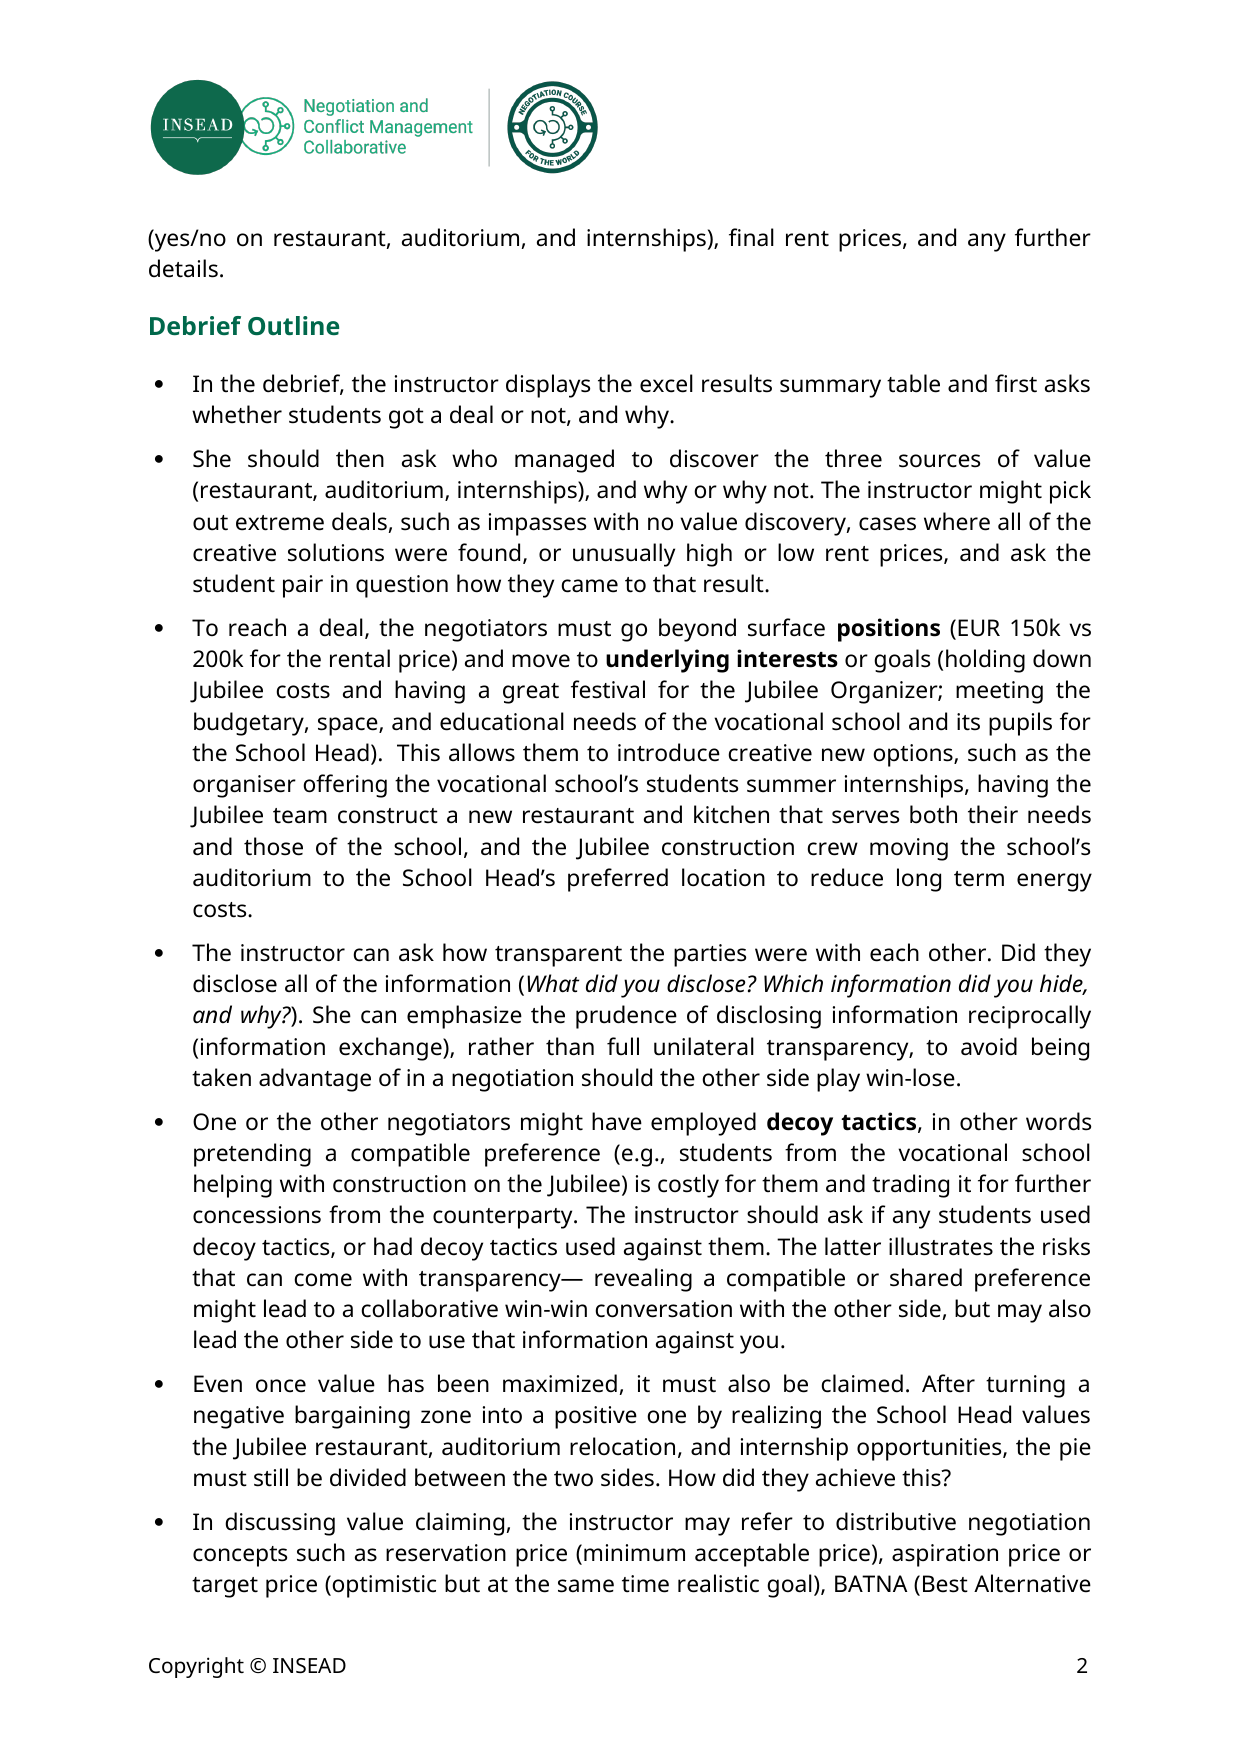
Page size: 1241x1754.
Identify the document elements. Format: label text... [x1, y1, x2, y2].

text Even once value has been maximized, it must also be claimed. After turning a negative bargaining zone into a positive one by realizing the School Head values the Jubilee restaurant, auditorium relocation, and internship opportunities, the pie must still be divided between the two sides. How did they achieve this? [155, 1368, 1092, 1493]
text She should then ask who managed to discover the three sources of value (restaurant, auditorium, internships), and why or why not. The instructor might pick out extreme deals, such as impasses with no value discovery, cases where all of the creative solutions were found, or unusually high or low rent prices, and ask the student pair in question how they came to that result. [155, 443, 1092, 599]
title Debrief Outline [148, 309, 1092, 343]
picture [147, 73, 601, 181]
text One or the other negotiators might have employed decoy tactics, in other words pretending a compatible preference (e.g., students from the vocational school helping with construction on the Jubilee) is costly for them and trading it for further concessions from the counterparty. The instructor should ask if any students used decoy tactics, or had decoy tactics used against them. The latter illustrates the risks that can come with transparency— revealing a compatible or shared preference might lead to a collaborative win-win conversation with the other side, but may also lead the other side to use that information against you. [155, 1106, 1092, 1356]
text In the debrief, the instructor displays the excel results summary table and first asks whether students got a deal or not, and why. [155, 368, 1092, 431]
text The instructor can ask how transparent the parties were with each other. Did they disclose all of the information (What did you disclose? Which information did you hide, and why?). She can emphasize the prudence of disclosing information reciprocally (information exchange), rather than full unilateral transparency, to avoid being taken advantage of in a negotiation should the other side play win-lose. [155, 937, 1092, 1093]
text To reach a deal, the negotiators must go beyond surface positions (EUR 150k vs 200k for the rental price) and move to underlying interests or goals (holding down Jubilee costs and having a great festival for the Jubilee Organizer; meeting the budgetary, space, and educational needs of the vocational school and its pupils for the School Head). This allows them to introduce creative new options, such as the organiser offering the vocational school’s students summer internships, having the Jubilee team construct a new restaurant and kitchen that serves both their needs and those of the school, and the Jubilee construction crew moving the school’s auditorium to the School Head’s preferred location to reduce long term energy costs. [155, 612, 1092, 924]
